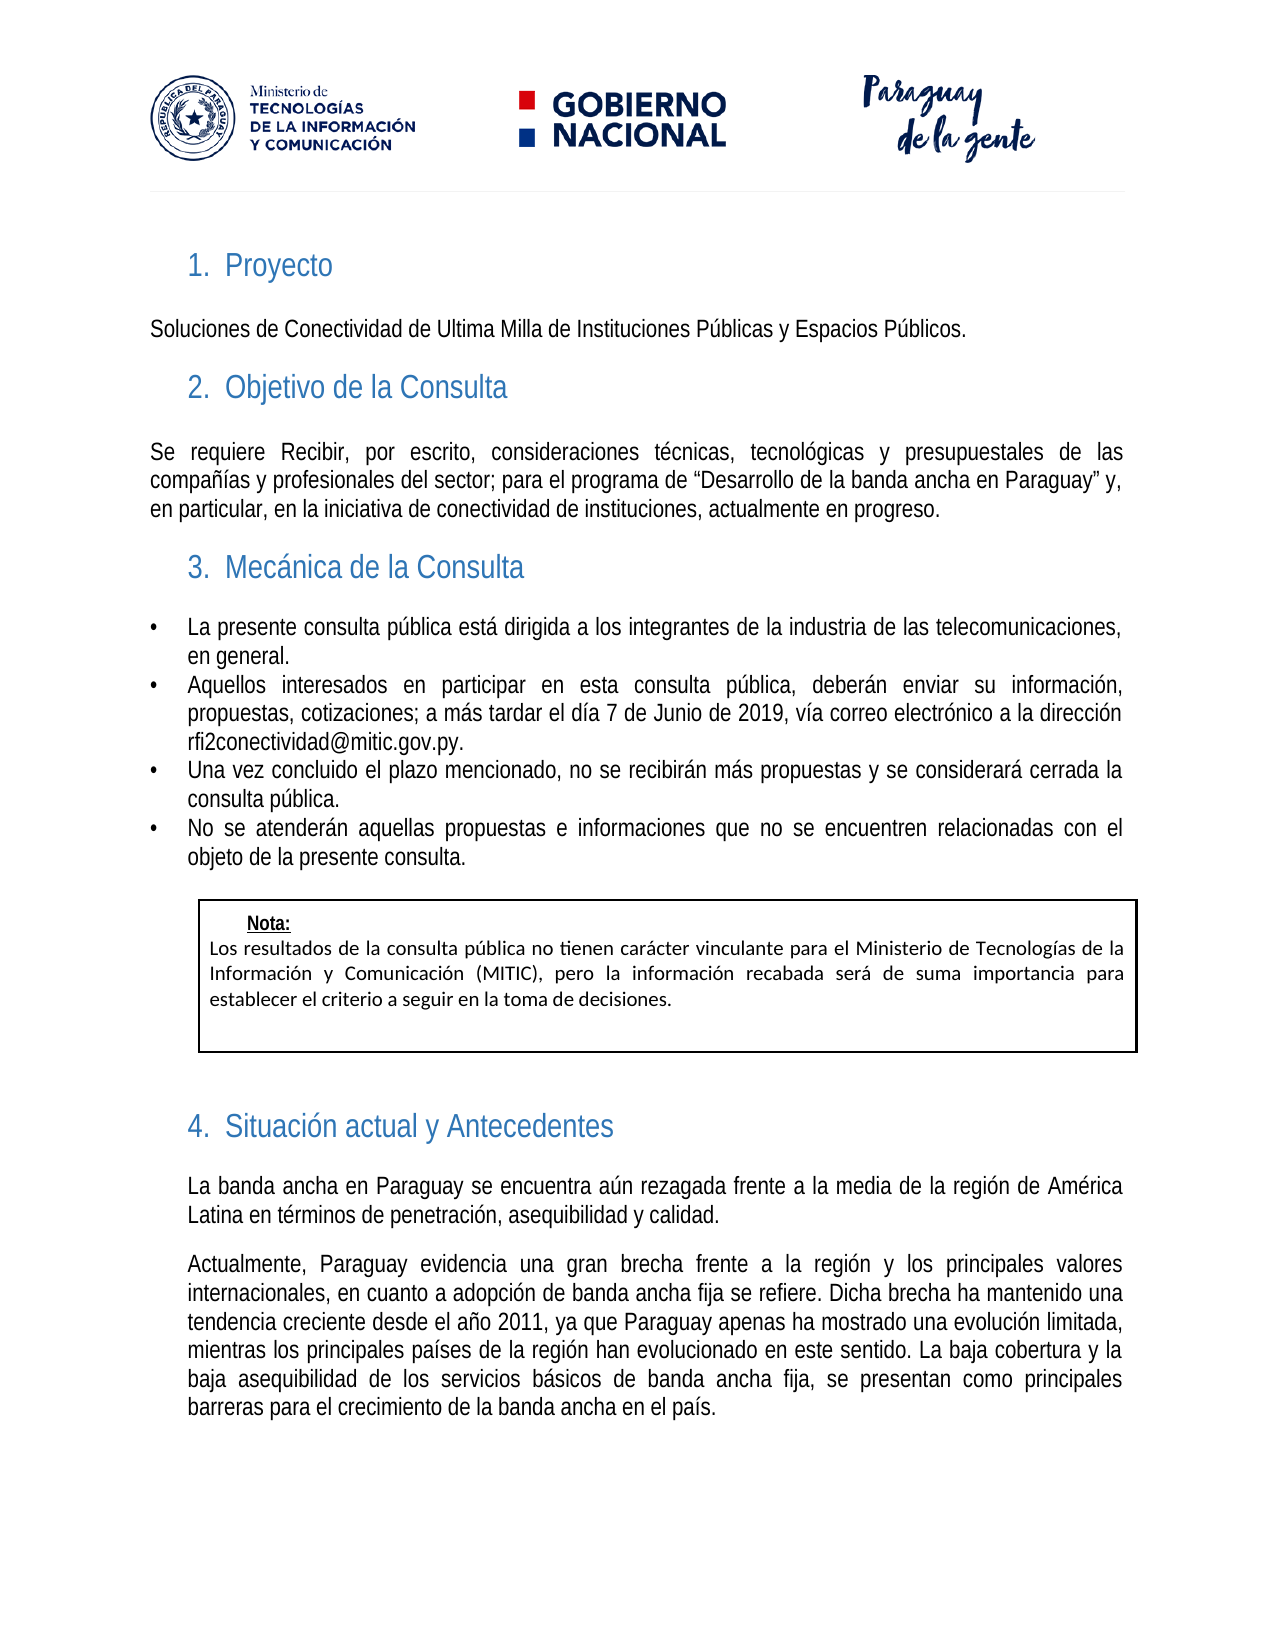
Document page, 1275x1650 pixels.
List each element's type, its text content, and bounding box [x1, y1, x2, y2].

picture [150, 75, 1035, 163]
list • No se atenderán aquellas propuestas e informaciones que no se encuentren relacionadas con el objeto de la presente consulta. [150, 813, 1125, 870]
table_header Nota: Los resultados de la consulta pública no tienen carácter vinculante para el Ministerio de Tecnologías de la Información y Comunicación (MITIC), pero la información recabada será de suma importancia para establecer el criterio a seguir en la toma de decisiones. [200, 901, 1135, 1051]
subtitle Proyecto [187, 245, 1125, 283]
list • La presente consulta pública está dirigida a los integrantes de la industria de las telecomunicaciones, en general. [150, 612, 1125, 669]
text La banda ancha en Paraguay se encuentra aún rezagada frente a la media de la región de América Latina en términos de penetración, asequibilidad y calidad. [187, 1171, 1125, 1228]
text Soluciones de Conectividad de Ultima Milla de Instituciones Públicas y Espacios Públicos. [150, 314, 1125, 343]
list • Una vez concluido el plazo mencionado, no se recibirán más propuestas y se considerará cerrada la consulta pública. [150, 756, 1125, 813]
text Se requiere Recibir, por escrito, consideraciones técnicas, tecnológicas y presupuestales de las compañías y profesionales del sector; para el programa de “Desarrollo de la banda ancha en Paraguay” y, en particular, en la iniciativa de conectividad de instituciones, actualmente en progreso. [150, 437, 1125, 522]
subtitle Situación actual y Antecedentes [187, 1106, 1125, 1144]
subtitle Mecánica de la Consulta [187, 547, 1125, 586]
subtitle Objetivo de la Consulta [187, 368, 1125, 406]
list • Aquellos interesados en participar en esta consulta pública, deberán enviar su información, propuestas, cotizaciones; a más tardar el día 7 de Junio de 2019, vía correo electrónico a la dirección rfi2conectividad@mitic.gov.py. [150, 669, 1125, 756]
text Actualmente, Paraguay evidencia una gran brecha frente a la región y los principales valores internacionales, en cuanto a adopción de banda ancha fija se refiere. Dicha brecha ha mantenido una tendencia creciente desde el año 2011, ya que Paraguay apenas ha mostrado una evolución limitada, mientras los principales países de la región han evolucionado en este sentido. La baja cobertura y la baja asequibilidad de los servicios básicos de banda ancha fija, se presentan como principales barreras para el crecimiento de la banda ancha en el país. [187, 1249, 1125, 1421]
